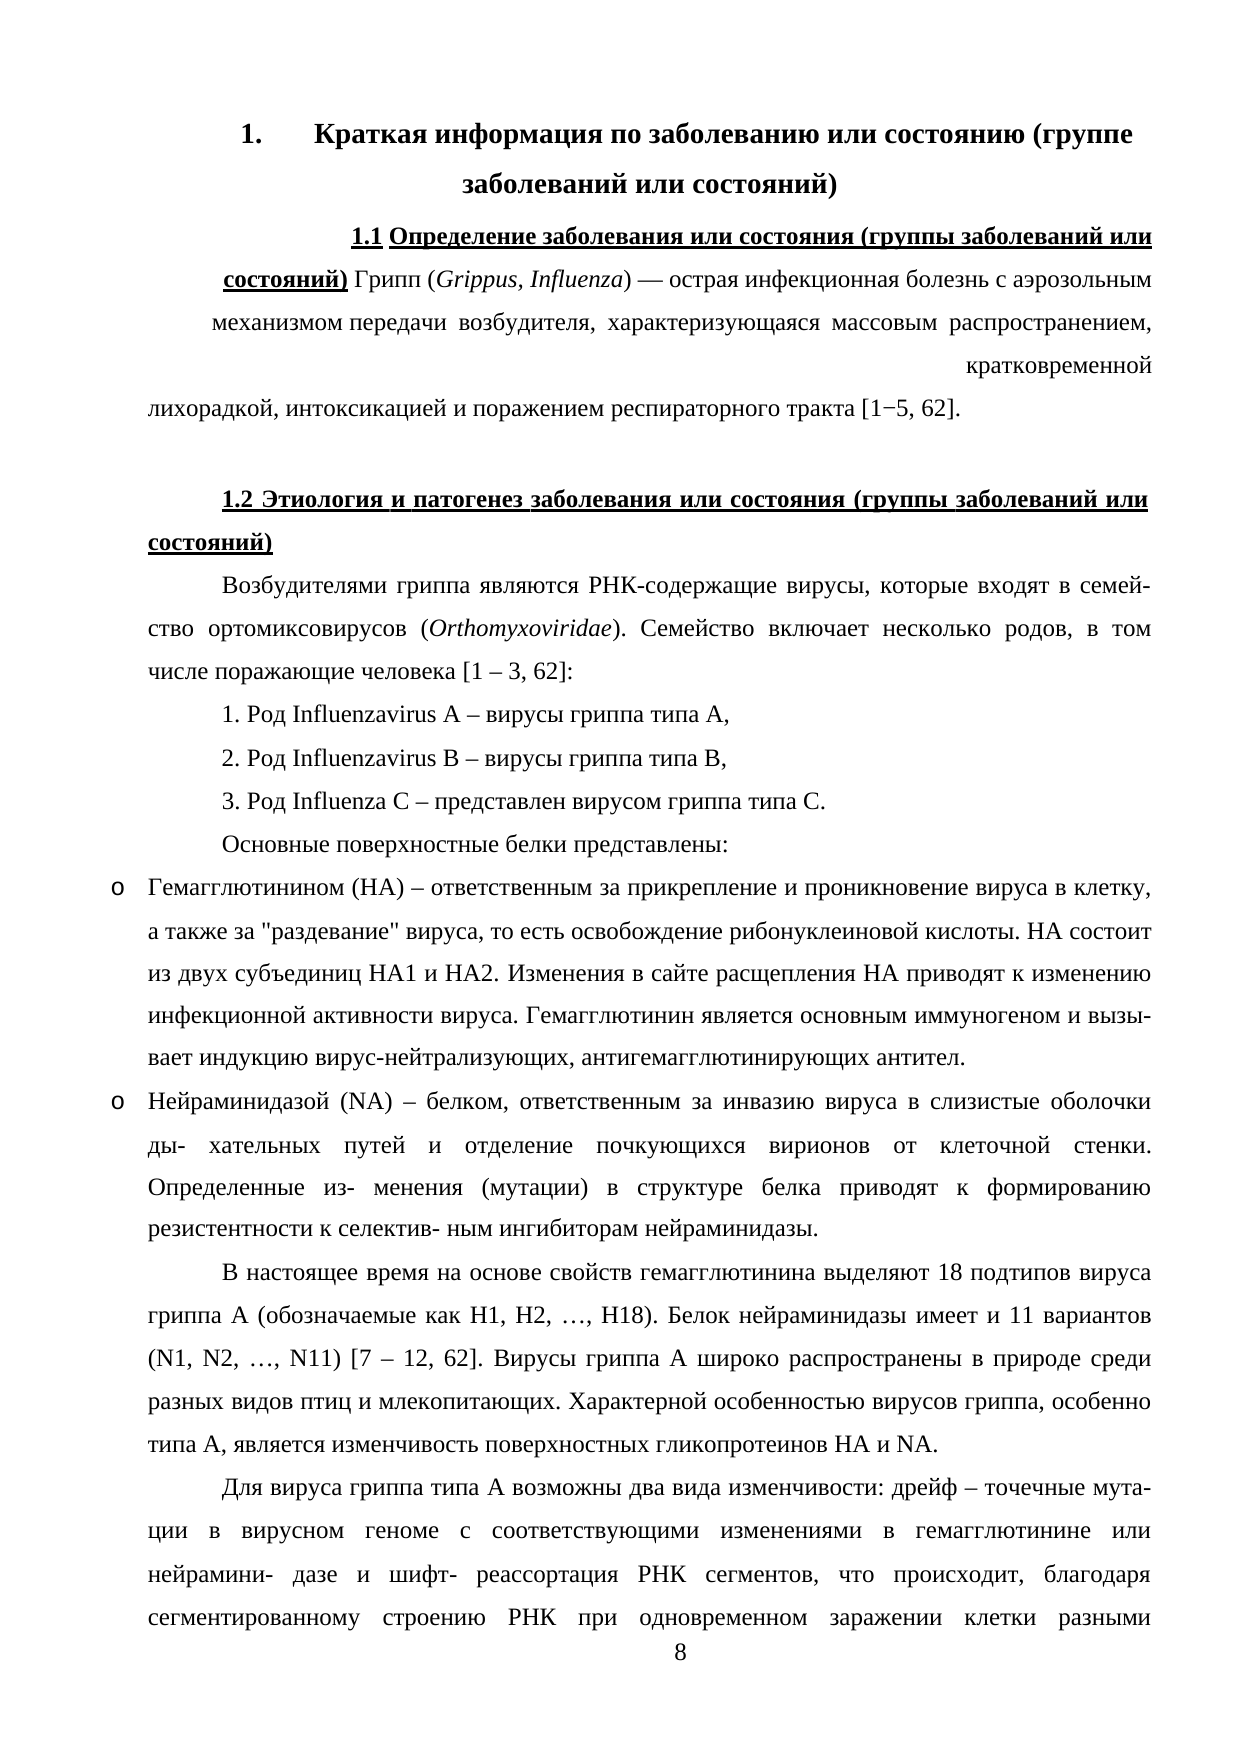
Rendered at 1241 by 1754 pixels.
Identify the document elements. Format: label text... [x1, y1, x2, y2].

list Род Influenzavirus A – вирусы гриппа типа A, [221, 699, 1213, 728]
subtitle 1. Краткая информация по заболеванию или состоянию (группе заболеваний или состояний) [240, 116, 1133, 200]
list Нейраминидазой (NА) – белком, ответственным за инвазию вируса в слизистые оболочки ды- хательных путей и отделение почкующихся вирионов от клеточной стенки. Определенные из- менения (мутации) в структуре белка приводят к формированию резистентности к селектив- ным ингибиторам нейраминидазы. [110, 1086, 1152, 1242]
list Род Influenza С – представлен вирусом гриппа типа С. Основные поверхностные белки представлены: [222, 786, 826, 858]
text В настоящее время на основе свойств гемагглютинина выделяют 18 подтипов вируса гриппа А (обозначаемые как Н1, Н2, …, Н18). Белок нейраминидазы имеет и 11 вариантов (N1, N2, …, N11) [7 – 12, 62]. Вирусы гриппа А широко распространены в природе среди разных видов птиц и млекопитающих. Характерной особенностью вирусов гриппа, особенно типа A, является изменчивость поверхностных гликопротеинов НА и NА. [148, 1257, 1152, 1458]
list Род Influenzavirus B – вирусы гриппа типа B, [221, 743, 1213, 771]
list Гемагглютинином (НА) – ответственным за прикрепление и проникновение вируса в клетку, а также за "раздевание" вируса, то есть освобождение рибонуклеиновой кислоты. НА состоит из двух субъединиц НА1 и НА2. Изменения в сайте расщепления НА приводят к изменению инфекционной активности вируса. Гемагглютинин является основным иммуногеном и вызы- вает индукцию вирус-нейтрализующих, антигемагглютинирующих антител. [110, 872, 1152, 1071]
text Возбудителями гриппа являются РНК-содержащие вирусы, которые входят в семей- ство ортомиксовирусов (Оrthomyxoviridae). Семейство включает несколько родов, в том числе поражающие человека [1 – 3, 62]: [148, 570, 1152, 685]
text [148, 1472, 1152, 1631]
list Определение заболевания или состояния (группы заболеваний или состояний) Грипп (Grippus, Influenza) — острая инфекционная болезнь с аэрозольным механизмом передачи возбудителя, характеризующаяся массовым распространением, кратковременной [148, 221, 1152, 379]
list Этиология и патогенез заболевания или состояния (группы заболеваний или состояний) [148, 484, 1152, 556]
text лихорадкой, интоксикацией и поражением респираторного тракта [1−5, 62]. [148, 393, 1213, 422]
